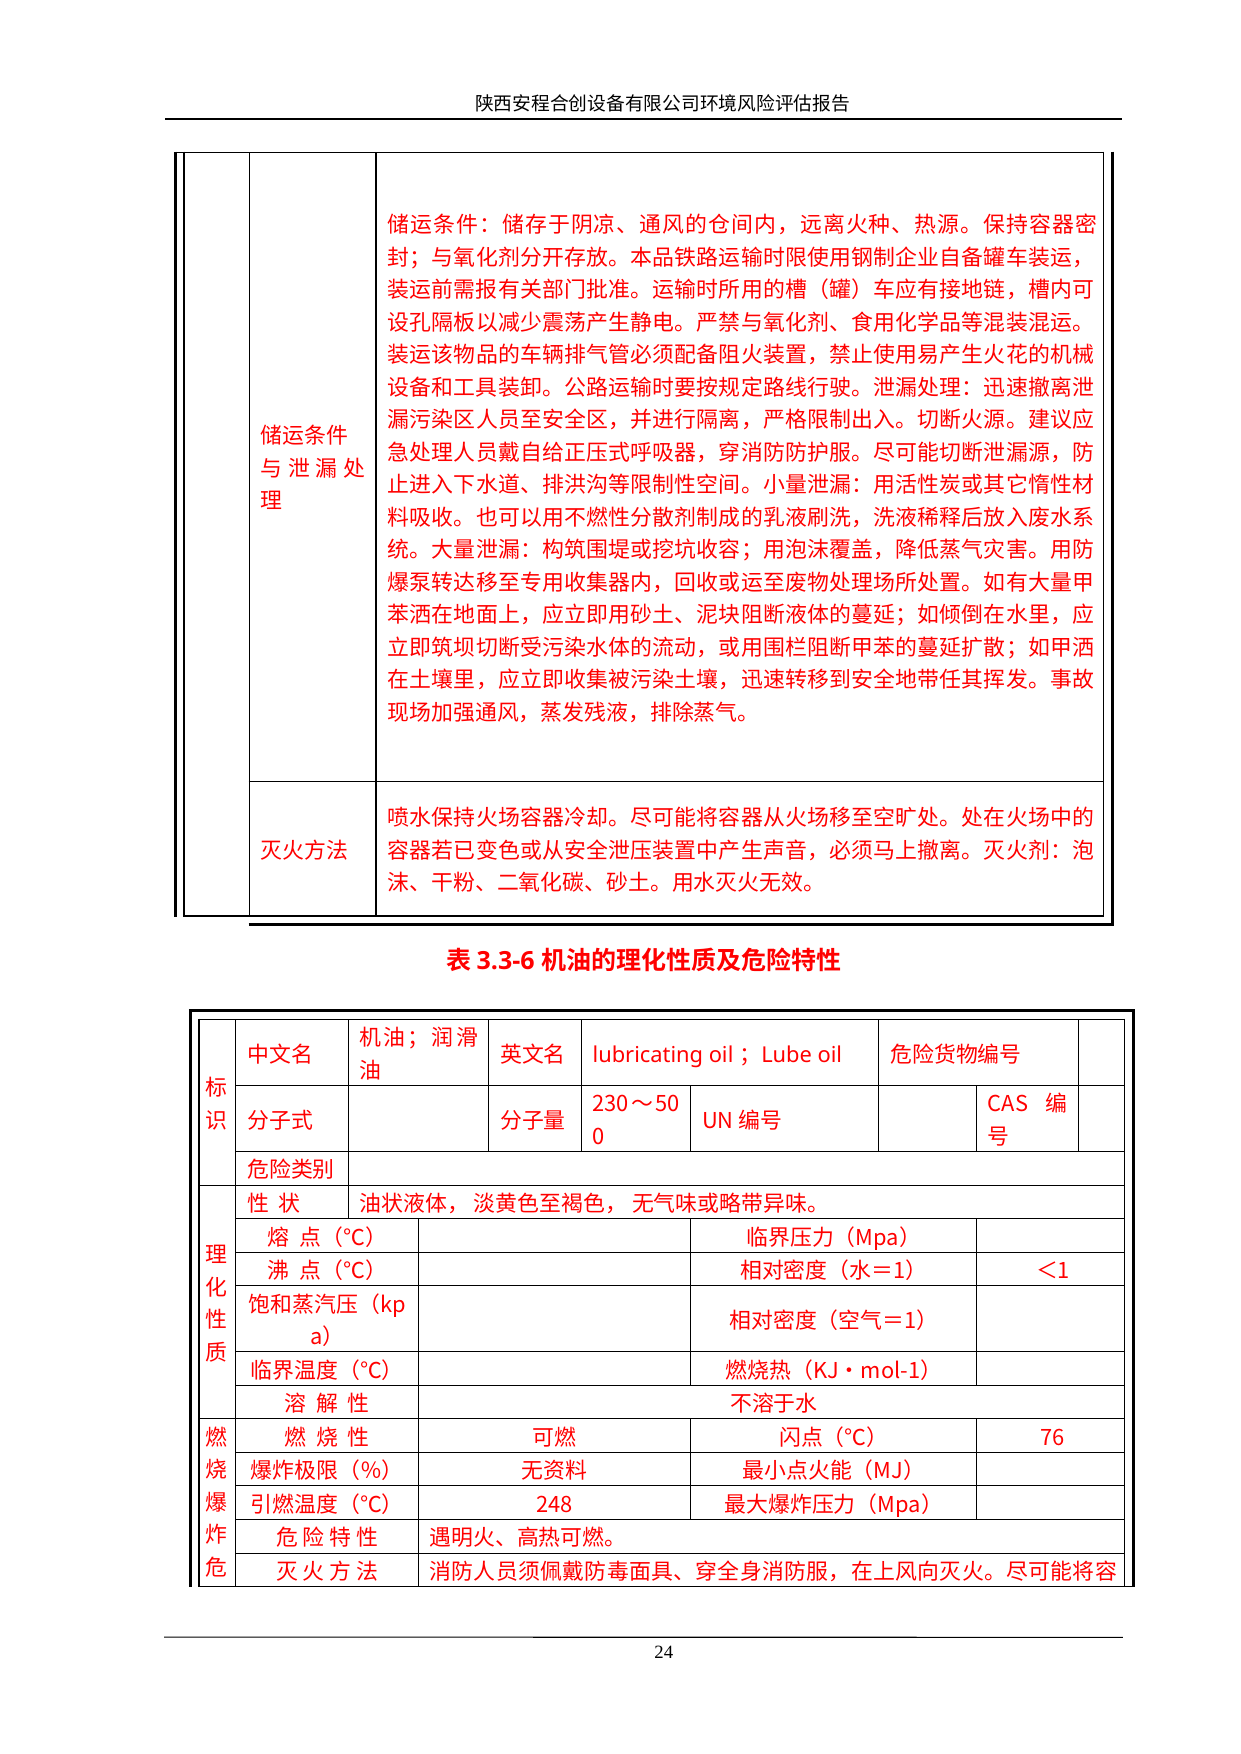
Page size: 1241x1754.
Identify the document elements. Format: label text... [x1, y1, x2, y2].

table_cell 无资料 [419, 1453, 690, 1485]
table_cell 储运条件 与泄漏处理 [250, 153, 375, 781]
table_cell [419, 1554, 1124, 1586]
table_cell UN编号 [691, 1086, 878, 1151]
table_cell 遇明火、高热可燃。 [419, 1520, 1124, 1552]
table_cell 理 化 性 质 [200, 1186, 235, 1418]
table_cell [1125, 1351, 1129, 1385]
table_cell [1125, 1285, 1129, 1351]
table_cell 不溶于水 [419, 1386, 1124, 1418]
table_cell [419, 1286, 690, 1351]
table_cell 引燃温度（℃） [236, 1486, 418, 1519]
table_cell [419, 1253, 690, 1285]
table_cell 248 [419, 1486, 690, 1519]
table_cell [1079, 1086, 1124, 1151]
table_header 标 识 [194, 1012, 236, 1184]
table_cell 溶 解 性 [236, 1386, 418, 1418]
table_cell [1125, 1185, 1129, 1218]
table_cell 灭 火 方 法 [236, 1554, 418, 1586]
table_cell ＜1 [977, 1253, 1124, 1285]
table_cell 灭火方法 [250, 782, 375, 915]
table_cell 储运条件：储存于阴凉、通风的仓间内，远离火种、热源。保持容器密封；与氧化剂分开存放。本品铁路运输时限使用钢制企业自备罐车装运，装运前需报有关部门批准。运输时所用的槽（罐）车应有接地链，槽内可设孔隔板以减少震荡产生静电。严禁与氧化剂、食用化学品等混装混运。装运该物品的车辆排气管必须配备阻火装置，禁止使用易产生火花的机械设备和工具装卸。公路运输时要按规定路线行驶。泄漏处理：迅速撤离泄漏污染区人员至安全区，并进行隔离，严格限制出入。切断火源。建议应急处理人员戴自给正压式呼吸器，穿消防防护服。尽可能切断泄漏源，防止进入下水道、排洪沟等限制性空间。小量泄漏：用活性炭或其它惰性材料吸收。也可以用不燃性分散剂制成的乳液刷洗，洗液稀释后放入废水系统。大量泄漏：构筑围堤或挖坑收容；用泡沫覆盖，降低蒸气灾害。用防爆泵转达移至专用收集器内，回收或运至废物处理场所处置。如有大量甲苯洒在地面上，应立即用砂土、泥块阻断液体的蔓延；如倾倒在水里，应立即筑坝切断受污染水体的流动，或用围栏阻断甲苯的蔓延扩散；如甲洒在土壤里，应立即收集被污染土壤，迅速转移到安全地带任其挥发。事故现场加强通风，蒸发残液，排除蒸气。 [377, 153, 1103, 781]
table_header 英文名 [489, 1020, 581, 1085]
table_cell CAS编号 [977, 1086, 1078, 1151]
table_cell 危 险 特 性 [236, 1520, 418, 1552]
table_cell [419, 1352, 690, 1385]
table_header 机油；润滑油 [349, 1020, 488, 1085]
table_cell 最小点火能（MJ） [691, 1453, 976, 1485]
table_header [1078, 1012, 1129, 1085]
table_cell 可燃 [419, 1419, 690, 1452]
table_header lubricating oil ；Lube oil [582, 1020, 878, 1085]
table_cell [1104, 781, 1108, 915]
table_cell 230～500 [582, 1086, 690, 1151]
table_cell 相对密度（空气＝1） [691, 1286, 976, 1351]
table_cell 最大爆炸压力（Mpa） [691, 1486, 976, 1519]
table_cell 燃烧热（KJ·mol-1） [691, 1352, 976, 1385]
table_cell 临界压力（Mpa） [691, 1219, 976, 1252]
table_cell 喷水保持火场容器冷却。尽可能将容器从火场移至空旷处。处在火场中的容器若已变色或从安全泄压装置中产生声音，必须马上撤离。灭火剂：泡沫、干粉、二氧化碳、砂土。用水灭火无效。 [377, 782, 1103, 915]
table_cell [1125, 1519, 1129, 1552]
table_cell [1125, 1485, 1129, 1519]
table_cell 危险类别 [236, 1152, 348, 1184]
text 表3.3-6 机油的理化性质及危险特性 [165, 926, 1122, 991]
table_cell [1125, 1151, 1129, 1184]
table_cell [977, 1453, 1124, 1485]
table_cell [977, 1219, 1124, 1252]
table_cell 沸 点（℃） [236, 1253, 418, 1285]
table_cell 分子量 [489, 1086, 581, 1151]
table_cell [977, 1352, 1124, 1385]
table_header 中文名 [236, 1020, 348, 1085]
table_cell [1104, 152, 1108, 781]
table_cell 闪点（℃） [691, 1419, 976, 1452]
table_cell 爆炸极限（％） [236, 1453, 418, 1485]
table_cell [1125, 1218, 1129, 1252]
table_cell 油状液体， 淡黄色至褐色， 无气味或略带异味。 [349, 1186, 1124, 1218]
table_cell [977, 1286, 1124, 1351]
table_cell [349, 1152, 1124, 1184]
table_cell 分子式 [236, 1086, 348, 1151]
table_header 危险货物编号 [879, 1020, 1078, 1085]
table_cell [1125, 1085, 1129, 1151]
table_cell 熔 点（℃） [236, 1219, 418, 1252]
table_cell 临界温度（℃） [236, 1352, 418, 1385]
table_cell 燃 烧 爆 炸 危 险 性 [200, 1419, 235, 1586]
table_cell [1125, 1452, 1129, 1485]
table_cell 燃 烧 性 [236, 1419, 418, 1452]
table_cell 饱和蒸汽压（kpa） [236, 1286, 418, 1351]
table_cell 性 状 [236, 1186, 348, 1218]
table_cell [349, 1086, 488, 1151]
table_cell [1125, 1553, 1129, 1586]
table_cell [879, 1086, 976, 1151]
table_cell 76 [977, 1419, 1124, 1452]
table_cell [419, 1219, 690, 1252]
table_cell [977, 1486, 1124, 1519]
table_cell 相对密度（水＝1） [691, 1253, 976, 1285]
